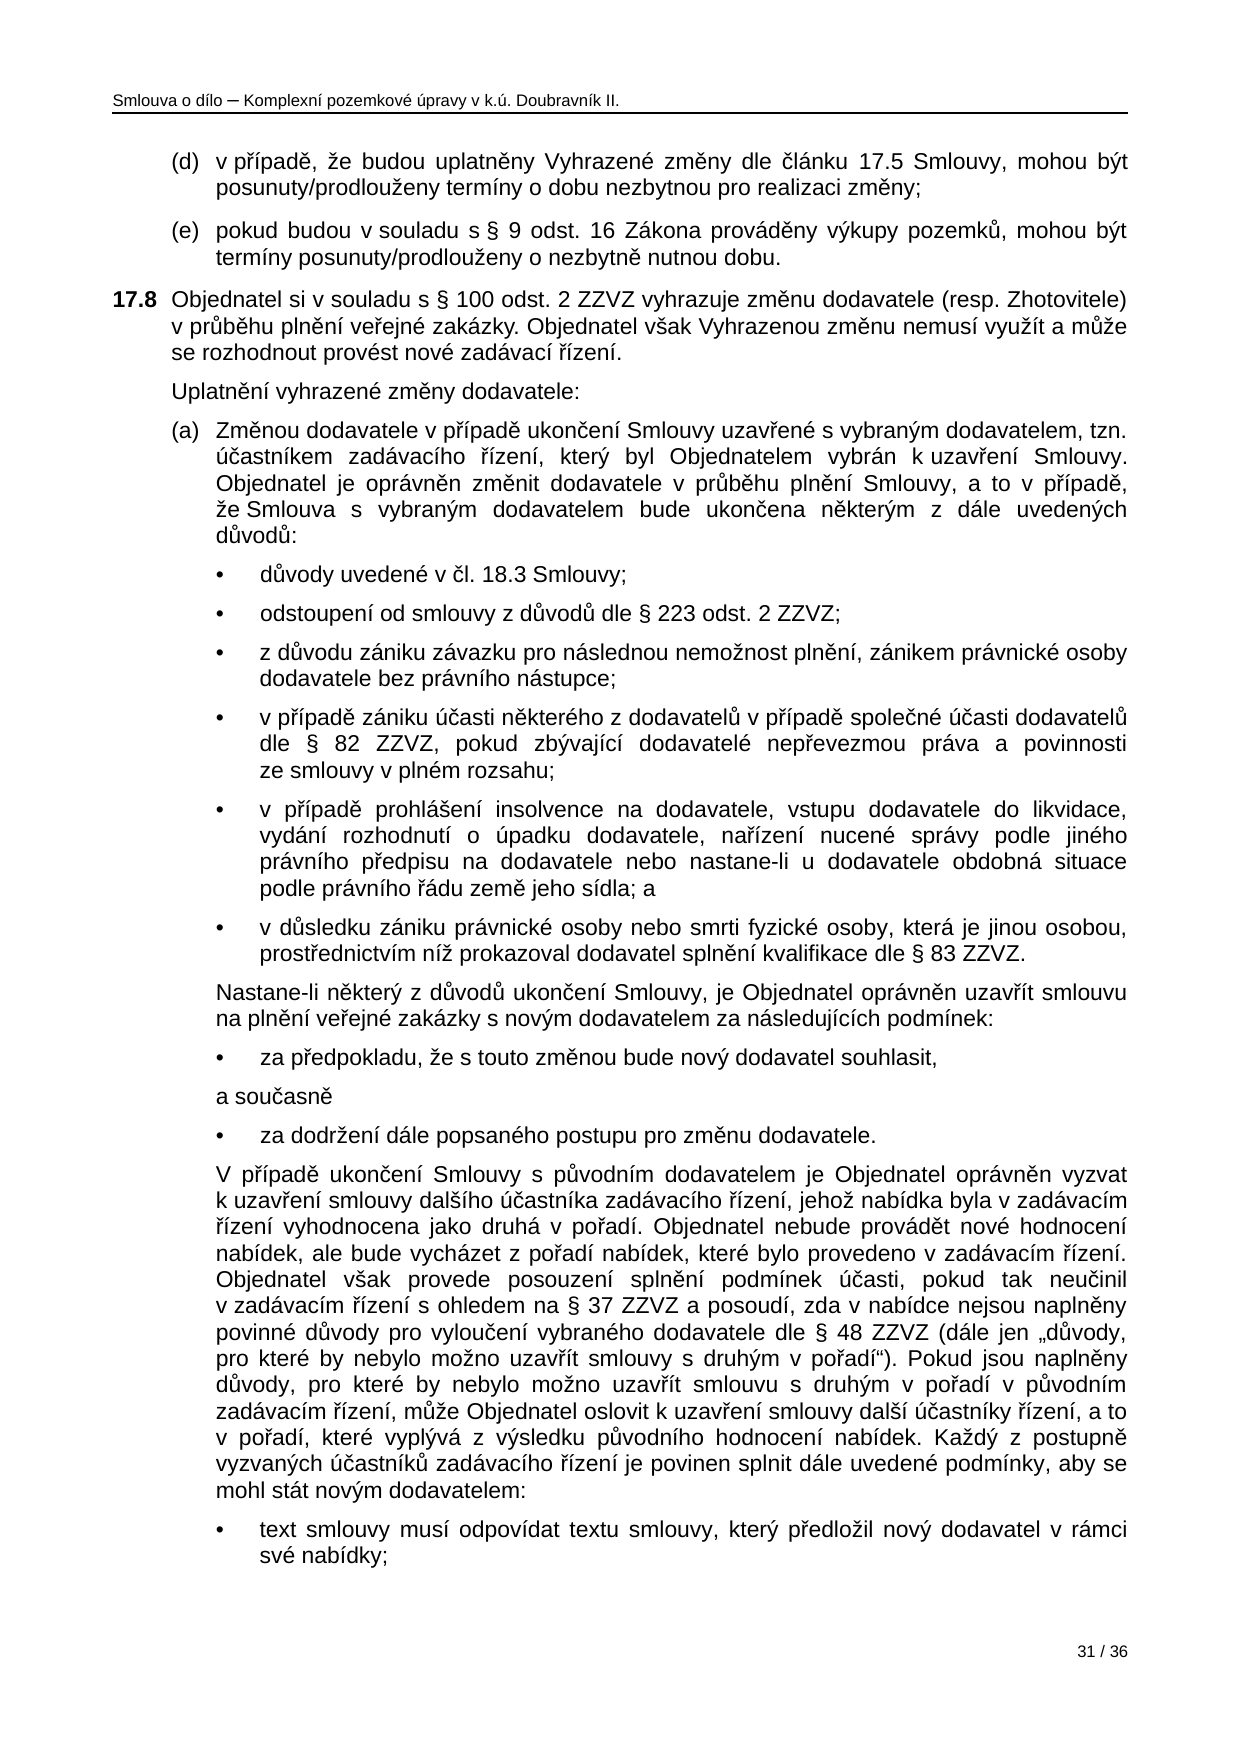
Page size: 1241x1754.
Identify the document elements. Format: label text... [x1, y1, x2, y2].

text • odstoupení od smlouvy z důvodů dle § 223 odst. 2 ZZVZ; [216, 600, 1128, 626]
list pokud budou v souladu s § 9 odst. 16 Zákona prováděny výkupy pozemků, mohou být termíny posunuty/prodlouženy o nezbytně nutnou dobu. [171, 217, 1128, 270]
text V případě ukončení Smlouvy s původním dodavatelem je Objednatel oprávněn vyzvat k uzavření smlouvy dalšího účastníka zadávacího řízení, jehož nabídka byla v zadávacím řízení vyhodnocena jako druhá v pořadí. Objednatel nebude provádět nové hodnocení nabídek, ale bude vycházet z pořadí nabídek, které bylo provedeno v zadávacím řízení. Objednatel však provede posouzení splnění podmínek účasti, pokud tak neučinil v zadávacím řízení s ohledem na § 37 ZZVZ a posoudí, zda v nabídce nejsou naplněny povinné důvody pro vyloučení vybraného dodavatele dle § 48 ZZVZ (dále jen „důvody, pro které by nebylo možno uzavřít smlouvy s druhým v pořadí“). Pokud jsou naplněny důvody, pro které by nebylo možno uzavřít smlouvu s druhým v pořadí v původním zadávacím řízení, může Objednatel oslovit k uzavření smlouvy další účastníky řízení, a to v pořadí, které vyplývá z výsledku původního hodnocení nabídek. Každý z postupně vyzvaných účastníků zadávacího řízení je povinen splnit dále uvedené podmínky, aby se mohl stát novým dodavatelem: [216, 1161, 1128, 1503]
text • v případě prohlášení insolvence na dodavatele, vstupu dodavatele do likvidace, vydání rozhodnutí o úpadku dodavatele, nařízení nucené správy podle jiného právního předpisu na dodavatele nebo nastane-li u dodavatele obdobná situace podle právního řádu země jeho sídla; a [216, 796, 1128, 901]
text • v důsledku zániku právnické osoby nebo smrti fyzické osoby, která je jinou osobou, prostřednictvím níž prokazoval dodavatel splnění kvalifikace dle § 83 ZZVZ. [216, 913, 1128, 966]
list v případě, že budou uplatněny Vyhrazené změny dle článku 17.5 Smlouvy, mohou být posunuty/prodlouženy termíny o dobu nezbytnou pro realizaci změny; [171, 148, 1128, 200]
list Změnou dodavatele v případě ukončení Smlouvy uzavřené s vybraným dodavatelem, tzn. účastníkem zadávacího řízení, který byl Objednatelem vybrán k uzavření Smlouvy. Objednatel je oprávněn změnit dodavatele v průběhu plnění Smlouvy, a to v případě, že Smlouva s vybraným dodavatelem bude ukončena některým z dále uvedených důvodů: [171, 417, 1128, 549]
text a současně [186, 1083, 1128, 1109]
text • za dodržení dále popsaného postupu pro změnu dodavatele. [216, 1122, 1128, 1148]
text • důvody uvedené v čl. 18.3 Smlouvy; [216, 561, 1128, 587]
text • text smlouvy musí odpovídat textu smlouvy, který předložil nový dodavatel v rámci své nabídky; [216, 1516, 1128, 1568]
text • v případě zániku účasti některého z dodavatelů v případě společné účasti dodavatelů dle § 82 ZZVZ, pokud zbývající dodavatelé nepřevezmou práva a povinnosti ze smlouvy v plném rozsahu; [216, 704, 1128, 783]
list Uplatnění vyhrazené změny dodavatele: [112, 378, 1128, 404]
text Nastane-li některý z důvodů ukončení Smlouvy, je Objednatel oprávněn uzavřít smlouvu na plnění veřejné zakázky s novým dodavatelem za následujících podmínek: [216, 979, 1128, 1031]
text • z důvodu zániku závazku pro následnou nemožnost plnění, zánikem právnické osoby dodavatele bez právního nástupce; [216, 639, 1128, 692]
text • za předpokladu, že s touto změnou bude nový dodavatel souhlasit, [216, 1044, 1128, 1070]
text Objednatel si v souladu s § 100 odst. 2 ZZVZ vyhrazuje změnu dodavatele (resp. Zhotovitele) v průběhu plnění veřejné zakázky. Objednatel však Vyhrazenou změnu nemusí využít a může se rozhodnout provést nové zadávací řízení. [112, 286, 1128, 366]
